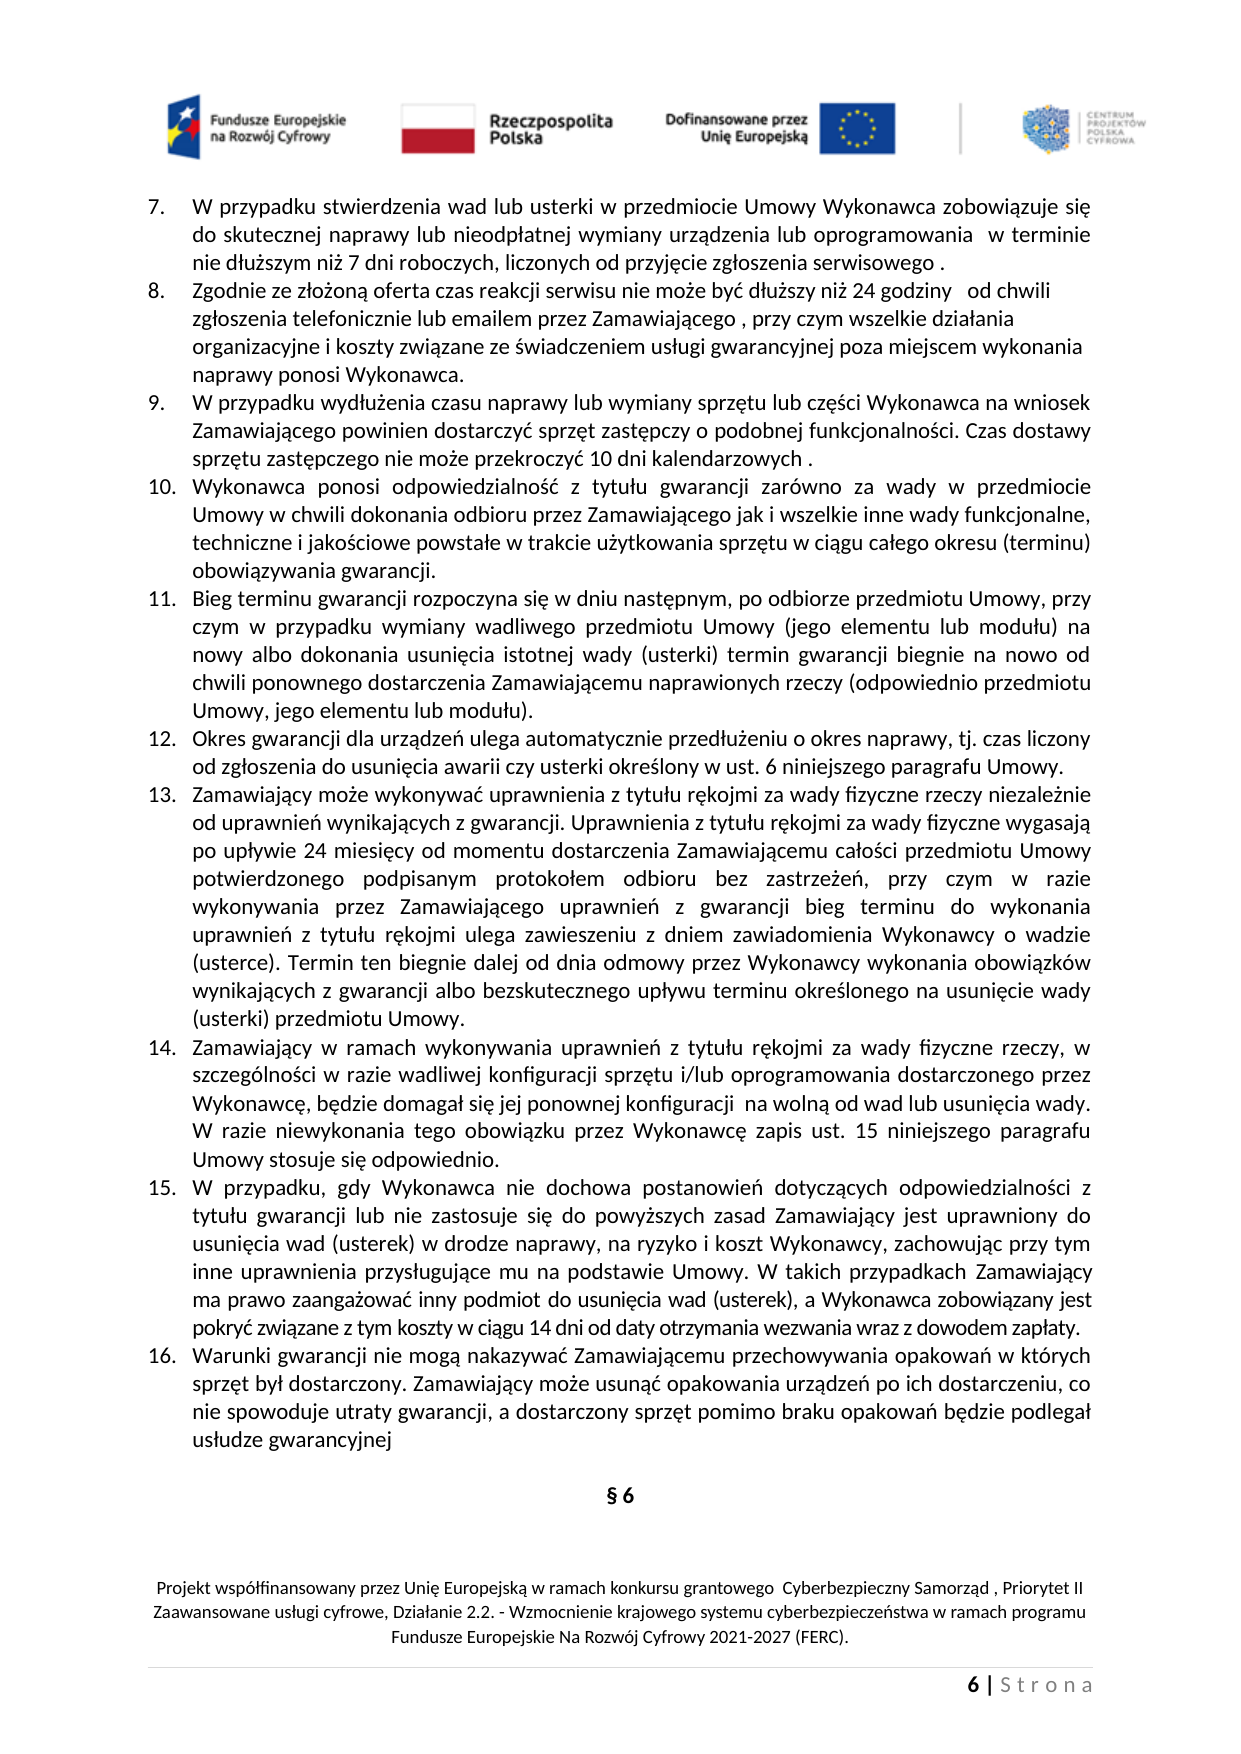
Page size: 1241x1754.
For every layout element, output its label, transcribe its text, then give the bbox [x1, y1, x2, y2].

list Zamawiający w ramach wykonywania uprawnień z tytułu rękojmi za wady fizyczne rzeczy, w szczególności w razie wadliwej konfiguracji sprzętu i/lub oprogramowania dostarczonego przez Wykonawcę, będzie domagał się jej ponownej konfiguracji na wolną od wad lub usunięcia wady. W razie niewykonania tego obowiązku przez Wykonawcę zapis ust. 15 niniejszego paragrafu Umowy stosuje się odpowiednio. [148, 1033, 1093, 1173]
list Bieg terminu gwarancji rozpoczyna się w dniu następnym, po odbiorze przedmiotu Umowy, przy czym w przypadku wymiany wadliwego przedmiotu Umowy (jego elementu lub modułu) na nowy albo dokonania usunięcia istotnej wady (usterki) termin gwarancji biegnie na nowo od chwili ponownego dostarczenia Zamawiającemu naprawionych rzeczy (odpowiednio przedmiotu Umowy, jego elementu lub modułu). [148, 584, 1093, 724]
text § 6 [148, 1481, 1093, 1509]
list Zamawiający może wykonywać uprawnienia z tytułu rękojmi za wady fizyczne rzeczy niezależnie od uprawnień wynikających z gwarancji. Uprawnienia z tytułu rękojmi za wady fizyczne wygasają po upływie 24 miesięcy od momentu dostarczenia Zamawiającemu całości przedmiotu Umowy potwierdzonego podpisanym protokołem odbioru bez zastrzeżeń, przy czym w razie wykonywania przez Zamawiającego uprawnień z gwarancji bieg terminu do wykonania uprawnień z tytułu rękojmi ulega zawieszeniu z dniem zawiadomienia Wykonawcy o wadzie (usterce). Termin ten biegnie dalej od dnia odmowy przez Wykonawcy wykonania obowiązków wynikających z gwarancji albo bezskutecznego upływu terminu określonego na usunięcie wady (usterki) przedmiotu Umowy. [148, 780, 1093, 1033]
list W przypadku wydłużenia czasu naprawy lub wymiany sprzętu lub części Wykonawca na wniosek Zamawiającego powinien dostarczyć sprzęt zastępczy o podobnej funkcjonalności. Czas dostawy sprzętu zastępczego nie może przekroczyć 10 dni kalendarzowych . [148, 388, 1093, 472]
list W przypadku stwierdzenia wad lub usterki w przedmiocie Umowy Wykonawca zobowiązuje się do skutecznej naprawy lub nieodpłatnej wymiany urządzenia lub oprogramowania w terminie nie dłuższym niż 7 dni roboczych, liczonych od przyjęcie zgłoszenia serwisowego . [148, 192, 1093, 276]
list Zgodnie ze złożoną oferta czas reakcji serwisu nie może być dłuższy niż 24 godziny od chwili zgłoszenia telefonicznie lub emailem przez Zamawiającego , przy czym wszelkie działania organizacyjne i koszty związane ze świadczeniem usługi gwarancyjnej poza miejscem wykonania naprawy ponosi Wykonawca. [148, 276, 1093, 388]
picture [147, 73, 1178, 181]
list Warunki gwarancji nie mogą nakazywać Zamawiającemu przechowywania opakowań w których sprzęt był dostarczony. Zamawiający może usunąć opakowania urządzeń po ich dostarczeniu, co nie spowoduje utraty gwarancji, a dostarczony sprzęt pomimo braku opakowań będzie podlegał usłudze gwarancyjnej [148, 1341, 1093, 1453]
list Wykonawca ponosi odpowiedzialność z tytułu gwarancji zarówno za wady w przedmiocie Umowy w chwili dokonania odbioru przez Zamawiającego jak i wszelkie inne wady funkcjonalne, techniczne i jakościowe powstałe w trakcie użytkowania sprzętu w ciągu całego okresu (terminu) obowiązywania gwarancji. [148, 472, 1093, 584]
list Okres gwarancji dla urządzeń ulega automatycznie przedłużeniu o okres naprawy, tj. czas liczony od zgłoszenia do usunięcia awarii czy usterki określony w ust. 6 niniejszego paragrafu Umowy. [148, 724, 1093, 780]
list W przypadku, gdy Wykonawca nie dochowa postanowień dotyczących odpowiedzialności z tytułu gwarancji lub nie zastosuje się do powyższych zasad Zamawiający jest uprawniony do usunięcia wad (usterek) w drodze naprawy, na ryzyko i koszt Wykonawcy, zachowując przy tym inne uprawnienia przysługujące mu na podstawie Umowy. W takich przypadkach Zamawiający ma prawo zaangażować inny podmiot do usunięcia wad (usterek), a Wykonawca zobowiązany jest pokryć związane z tym koszty w ciągu 14 dni od daty otrzymania wezwania wraz z dowodem zapłaty. [148, 1173, 1093, 1341]
